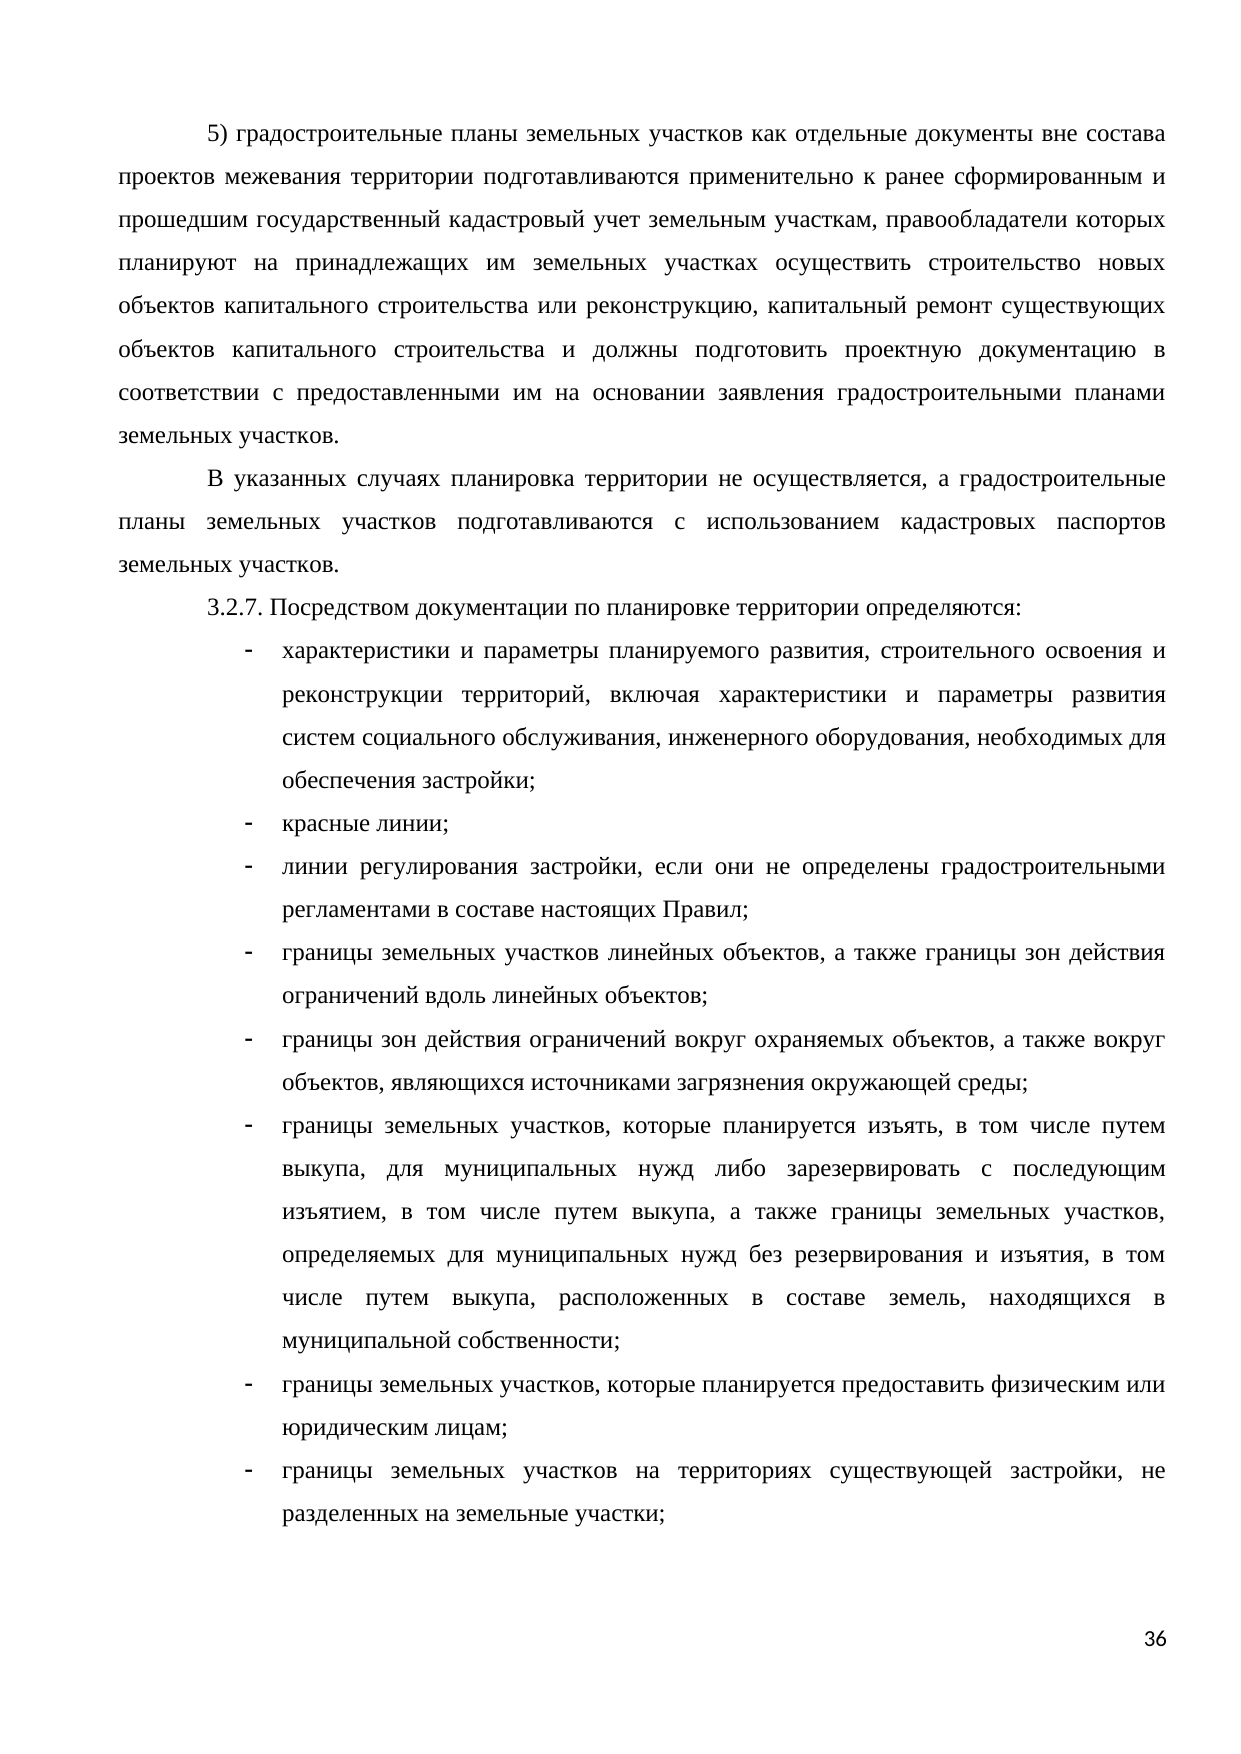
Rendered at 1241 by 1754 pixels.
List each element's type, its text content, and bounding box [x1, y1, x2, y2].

list красные линии; [244, 808, 1167, 837]
list границы земельных участков, которые планируется предоставить физическим или юридическим лицам; [244, 1369, 1167, 1441]
list границы земельных участков, которые планируется изъять, в том числе путем выкупа, для муниципальных нужд либо зарезервировать с последующим изъятием, в том числе путем выкупа, а также границы земельных участков, определяемых для муниципальных нужд без резервирования и изъятия, в том числе путем выкупа, расположенных в составе земель, находящихся в муниципальной собственности; [244, 1110, 1167, 1354]
text 5) градостроительные планы земельных участков как отдельные документы вне состава проектов межевания территории подготавливаются применительно к ранее сформированным и прошедшим государственный кадастровый учет земельным участкам, правообладатели которых планируют на принадлежащих им земельных участках осуществить строительство новых объектов капитального строительства или реконструкцию, капитальный ремонт существующих объектов капитального строительства и должны подготовить проектную документацию в соответствии с предоставленными им на основании заявления градостроительными планами земельных участков. [118, 118, 1167, 449]
text В указанных случаях планировка территории не осуществляется, а градостроительные планы земельных участков подготавливаются с использованием кадастровых паспортов земельных участков. [118, 463, 1167, 578]
list границы земельных участков линейных объектов, а также границы зон действия ограничений вдоль линейных объектов; [244, 937, 1167, 1009]
list характеристики и параметры планируемого развития, строительного освоения и реконструкции территорий, включая характеристики и параметры развития систем социального обслуживания, инженерного оборудования, необходимых для обеспечения застройки; [244, 636, 1167, 794]
list линии регулирования застройки, если они не определены градостроительными регламентами в составе настоящих Правил; [244, 851, 1167, 923]
list границы земельных участков на территориях существующей застройки, не разделенных на земельные участки; [244, 1455, 1167, 1527]
list границы зон действия ограничений вокруг охраняемых объектов, а также вокруг объектов, являющихся источниками загрязнения окружающей среды; [244, 1024, 1167, 1096]
text 3.2.7. Посредством документации по планировке территории определяются: [118, 592, 1167, 621]
